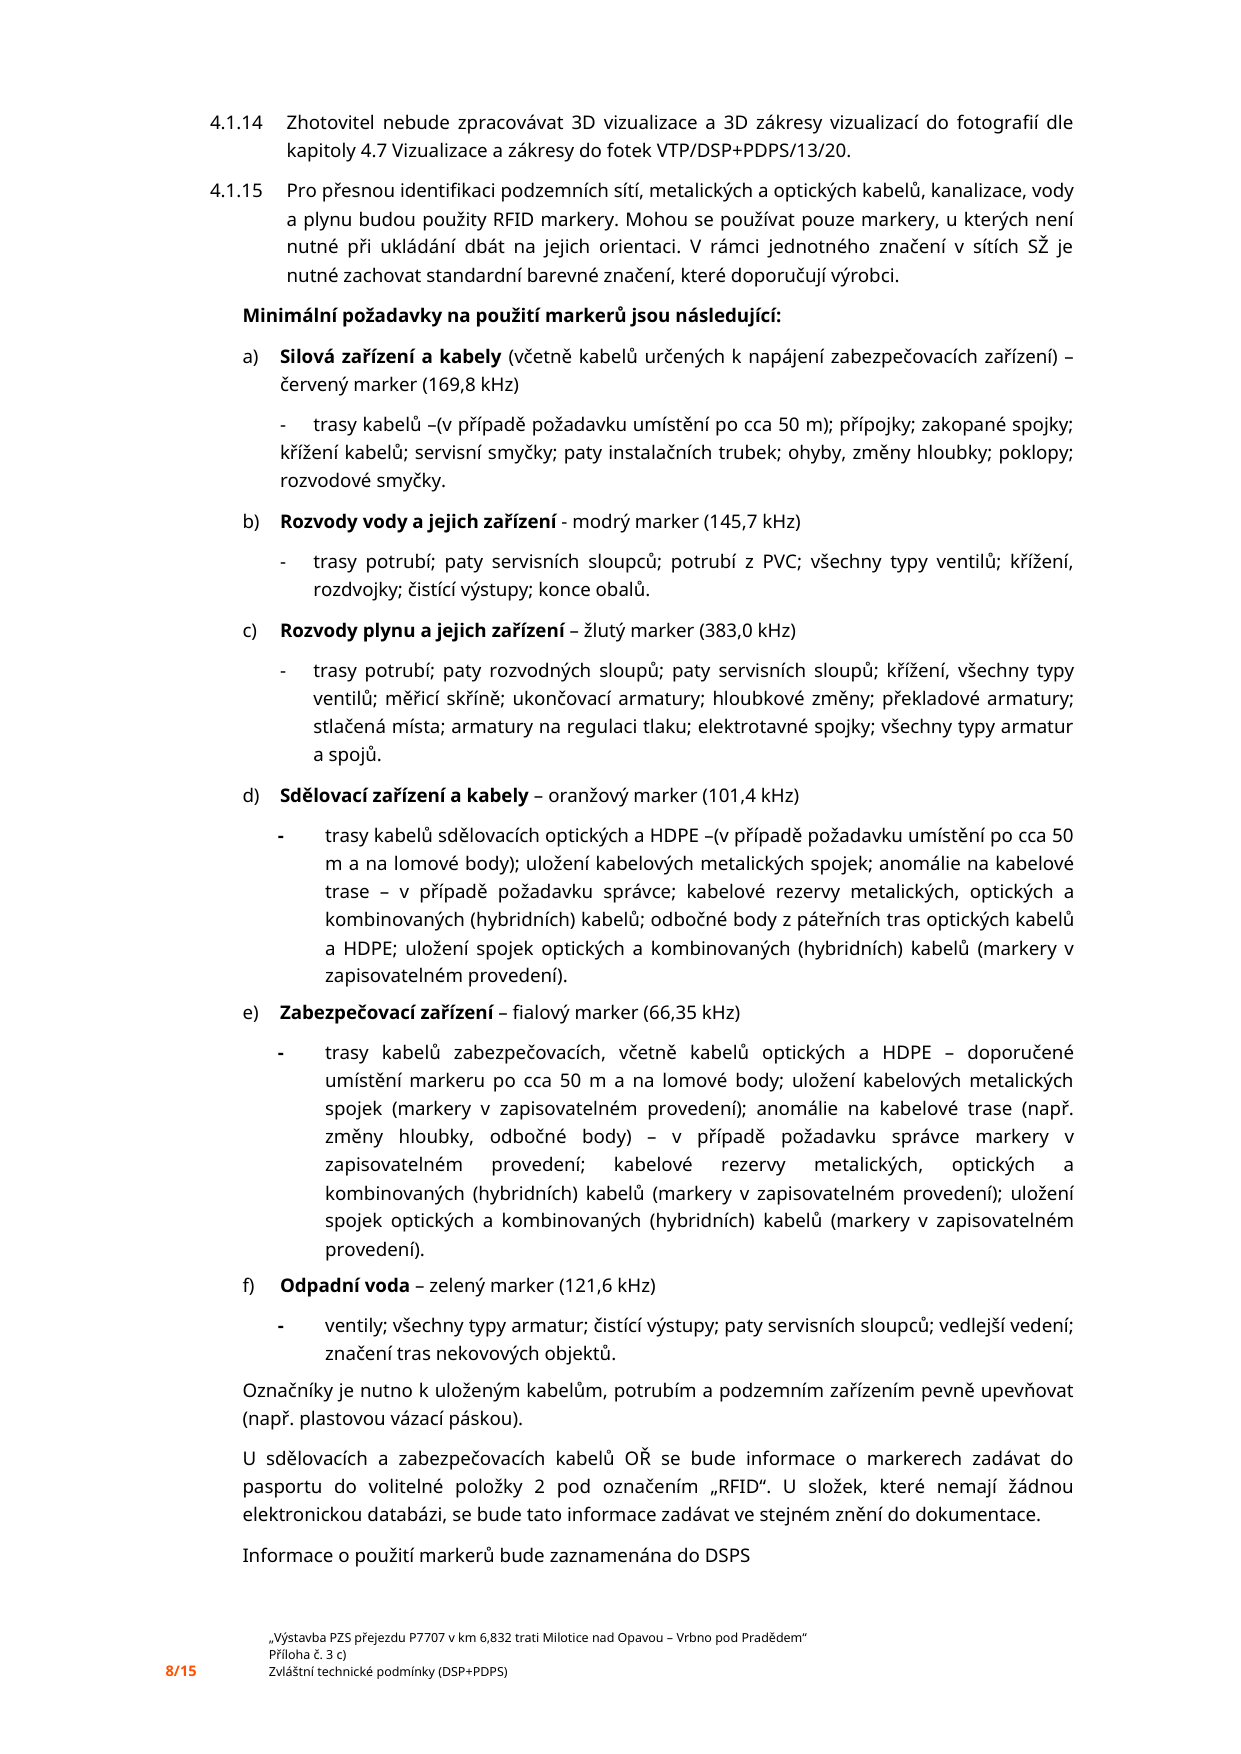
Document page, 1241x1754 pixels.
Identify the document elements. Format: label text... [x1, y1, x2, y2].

list Minimální požadavky na použití markerů jsou následující: [242, 302, 1075, 328]
list Zabezpečovací zařízení – fialový marker (66,35 kHz) [242, 999, 1075, 1025]
list Silová zařízení a kabely (včetně kabelů určených k napájení zabezpečovacích zařízení) – červený marker (169,8 kHz) [242, 343, 1075, 396]
text trasy kabelů sdělovacích optických a HDPE –(v případě požadavku umístění po cca 50 m a na lomové body); uložení kabelových metalických spojek; anomálie na kabelové trase – v případě požadavku správce; kabelové rezervy metalických, optických a kombinovaných (hybridních) kabelů; odbočné body z páteřních tras optických kabelů a HDPE; uložení spojek optických a kombinovaných (hybridních) kabelů (markery v zapisovatelném provedení). [278, 823, 1075, 988]
list Rozvody plynu a jejich zařízení – žlutý marker (383,0 kHz) [242, 617, 1075, 643]
list Informace o použití markerů bude zaznamenána do DSPS [242, 1542, 1075, 1568]
list - trasy potrubí; paty servisních sloupců; potrubí z PVC; všechny typy ventilů; křížení, rozdvojky; čistící výstupy; konce obalů. [280, 548, 1075, 602]
list Sdělovací zařízení a kabely – oranžový marker (101,4 kHz) [242, 782, 1075, 808]
text Zhotovitel nebude zpracovávat 3D vizualizace a 3D zákresy vizualizací do fotografií dle kapitoly 4.7 Vizualizace a zákresy do fotek VTP/DSP+PDPS/13/20. [210, 109, 1075, 163]
list Odpadní voda – zelený marker (121,6 kHz) [242, 1272, 1075, 1298]
list Rozvody vody a jejich zařízení - modrý marker (145,7 kHz) [242, 508, 1075, 533]
list Označníky je nutno k uloženým kabelům, potrubím a podzemním zařízením pevně upevňovat (např. plastovou vázací páskou). [242, 1377, 1075, 1431]
text Pro přesnou identifikaci podzemních sítí, metalických a optických kabelů, kanalizace, vody a plynu budou použity RFID markery. Mohou se používat pouze markery, u kterých není nutné při ukládání dbát na jejich orientaci. V rámci jednotného značení v sítích SŽ je nutné zachovat standardní barevné značení, které doporučují výrobci. [210, 178, 1075, 287]
list - trasy kabelů –(v případě požadavku umístění po cca 50 m); přípojky; zakopané spojky; křížení kabelů; servisní smyčky; paty instalačních trubek; ohyby, změny hloubky; poklopy; rozvodové smyčky. [280, 411, 1075, 493]
list - trasy potrubí; paty rozvodných sloupů; paty servisních sloupů; křížení, všechny typy ventilů; měřicí skříně; ukončovací armatury; hloubkové změny; překladové armatury; stlačená místa; armatury na regulaci tlaku; elektrotavné spojky; všechny typy armatur a spojů. [280, 658, 1075, 767]
list U sdělovacích a zabezpečovacích kabelů OŘ se bude informace o markerech zadávat do pasportu do volitelné položky 2 pod označením „RFID“. U složek, které nemají žádnou elektronickou databázi, se bude tato informace zadávat ve stejném znění do dokumentace. [242, 1446, 1075, 1527]
text trasy kabelů zabezpečovacích, včetně kabelů optických a HDPE – doporučené umístění markeru po cca 50 m a na lomové body; uložení kabelových metalických spojek (markery v zapisovatelném provedení); anomálie na kabelové trase (např. změny hloubky, odbočné body) – v případě požadavku správce markery v zapisovatelném provedení; kabelové rezervy metalických, optických a kombinovaných (hybridních) kabelů (markery v zapisovatelném provedení); uložení spojek optických a kombinovaných (hybridních) kabelů (markery v zapisovatelném provedení). [278, 1040, 1075, 1261]
text ventily; všechny typy armatur; čistící výstupy; paty servisních sloupců; vedlejší vedení; značení tras nekovových objektů. [278, 1313, 1075, 1366]
